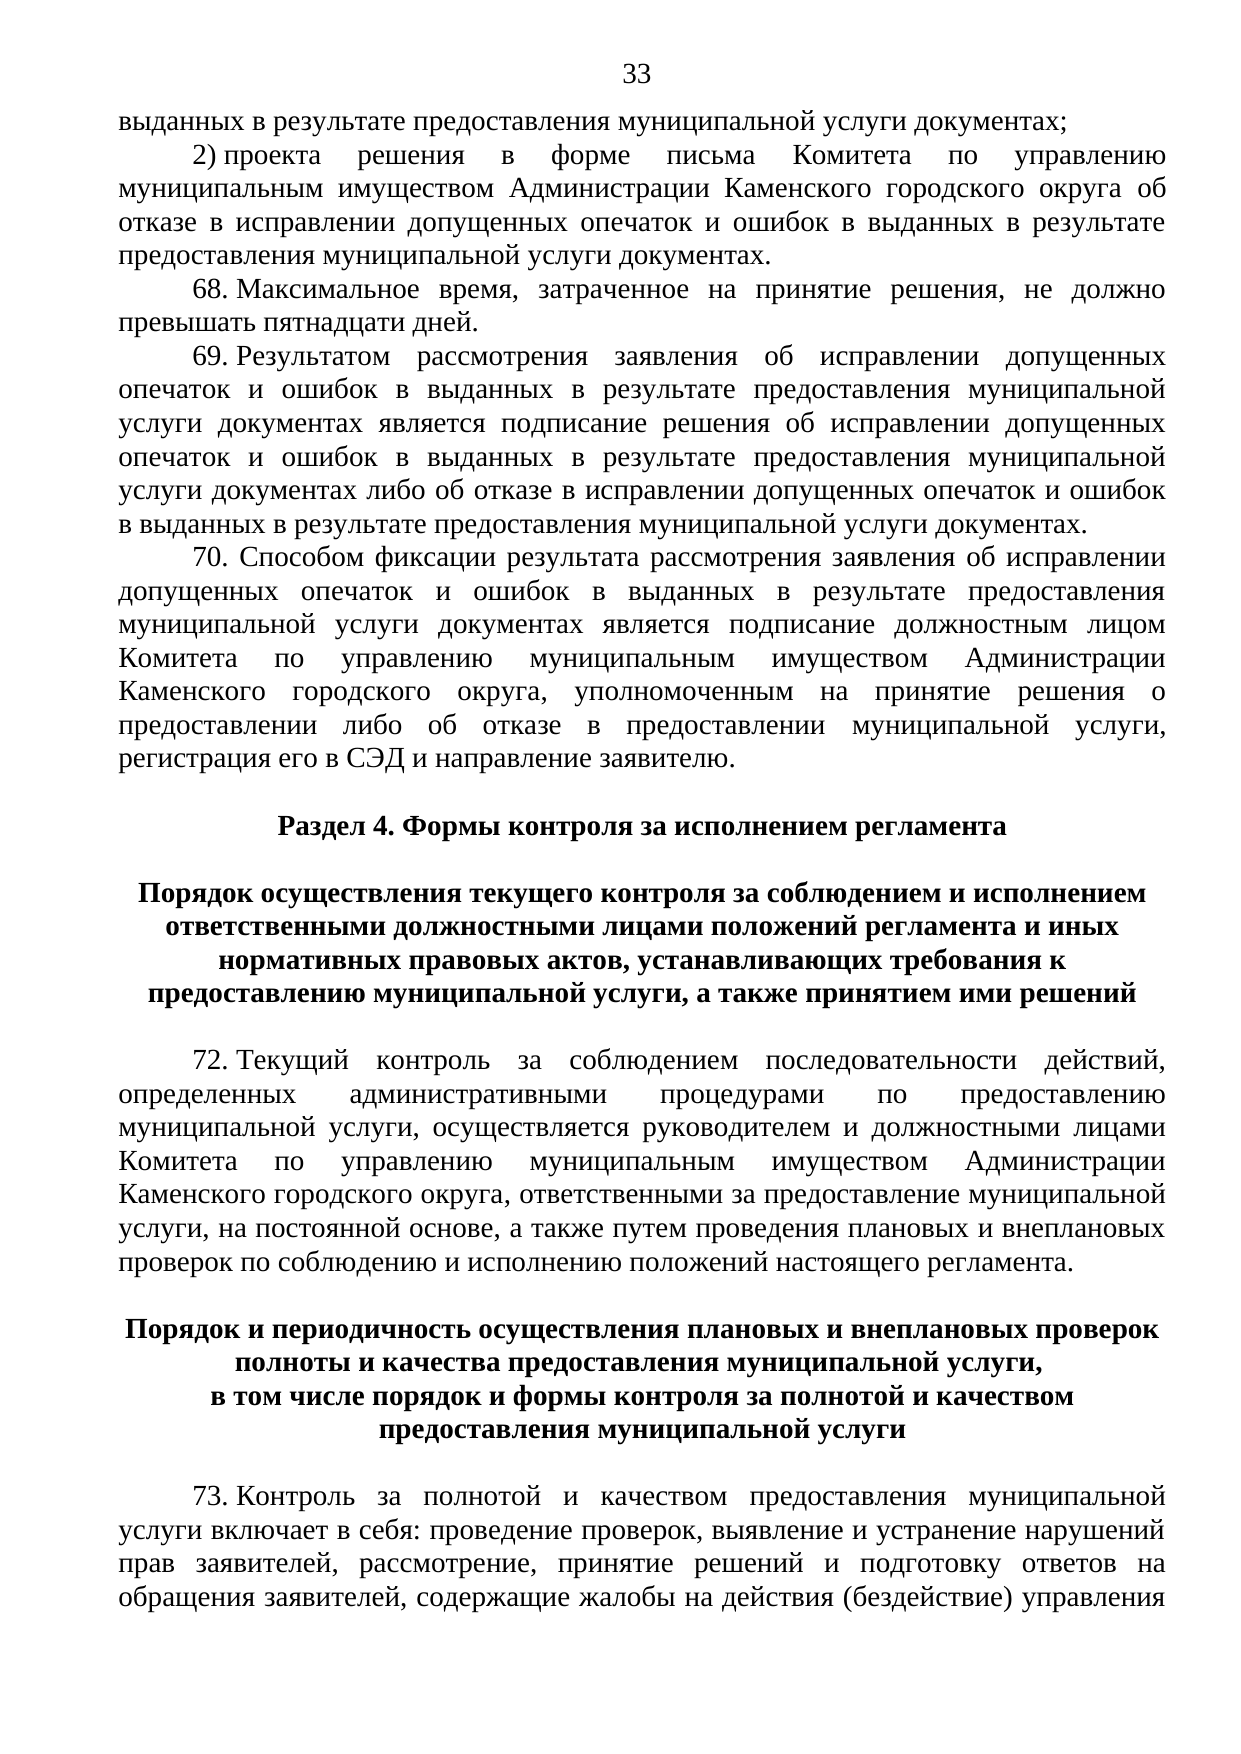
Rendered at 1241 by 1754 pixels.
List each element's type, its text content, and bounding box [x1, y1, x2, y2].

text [118, 103, 1167, 137]
text Порядок и периодичность осуществления плановых и внеплановых проверок полноты и качества предоставления муниципальной услуги, в том числе порядок и формы контроля за полнотой и качеством предоставления муниципальной услуги [118, 1311, 1167, 1445]
text 68. Максимальное время, затраченное на принятие решения, не должно превышать пятнадцати дней. [118, 271, 1167, 338]
text 69. Результатом рассмотрения заявления об исправлении допущенных опечаток и ошибок в выданных в результате предоставления муниципальной услуги документах является подписание решения об исправлении допущенных опечаток и ошибок в выданных в результате предоставления муниципальной услуги документах либо об отказе в исправлении допущенных опечаток и ошибок в выданных в результате предоставления муниципальной услуги документах. [118, 338, 1167, 539]
text 70. Способом фиксации результата рассмотрения заявления об исправлении допущенных опечаток и ошибок в выданных в результате предоставления муниципальной услуги документах является подписание должностным лицом Комитета по управлению муниципальным имуществом Администрации Каменского городского округа, уполномоченным на принятие решения о предоставлении либо об отказе в предоставлении муниципальной услуги, регистрация его в СЭД и направление заявителю. [118, 539, 1167, 774]
text Порядок осуществления текущего контроля за соблюдением и исполнением ответственными должностными лицами положений регламента и иных нормативных правовых актов, устанавливающих требования к предоставлению муниципальной услуги, а также принятием ими решений [118, 875, 1167, 1009]
text 72. Текущий контроль за соблюдением последовательности действий, определенных административными процедурами по предоставлению муниципальной услуги, осуществляется руководителем и должностными лицами Комитета по управлению муниципальным имуществом Администрации Каменского городского округа, ответственными за предоставление муниципальной услуги, на постоянной основе, а также путем проведения плановых и внеплановых проверок по соблюдению и исполнению положений настоящего регламента. [118, 1042, 1167, 1277]
text 2) проекта решения в форме письма Комитета по управлению муниципальным имуществом Администрации Каменского городского округа об отказе в исправлении допущенных опечаток и ошибок в выданных в результате предоставления муниципальной услуги документах. [118, 137, 1167, 271]
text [118, 1478, 1167, 1613]
text Раздел 4. Формы контроля за исполнением регламента [118, 808, 1167, 841]
